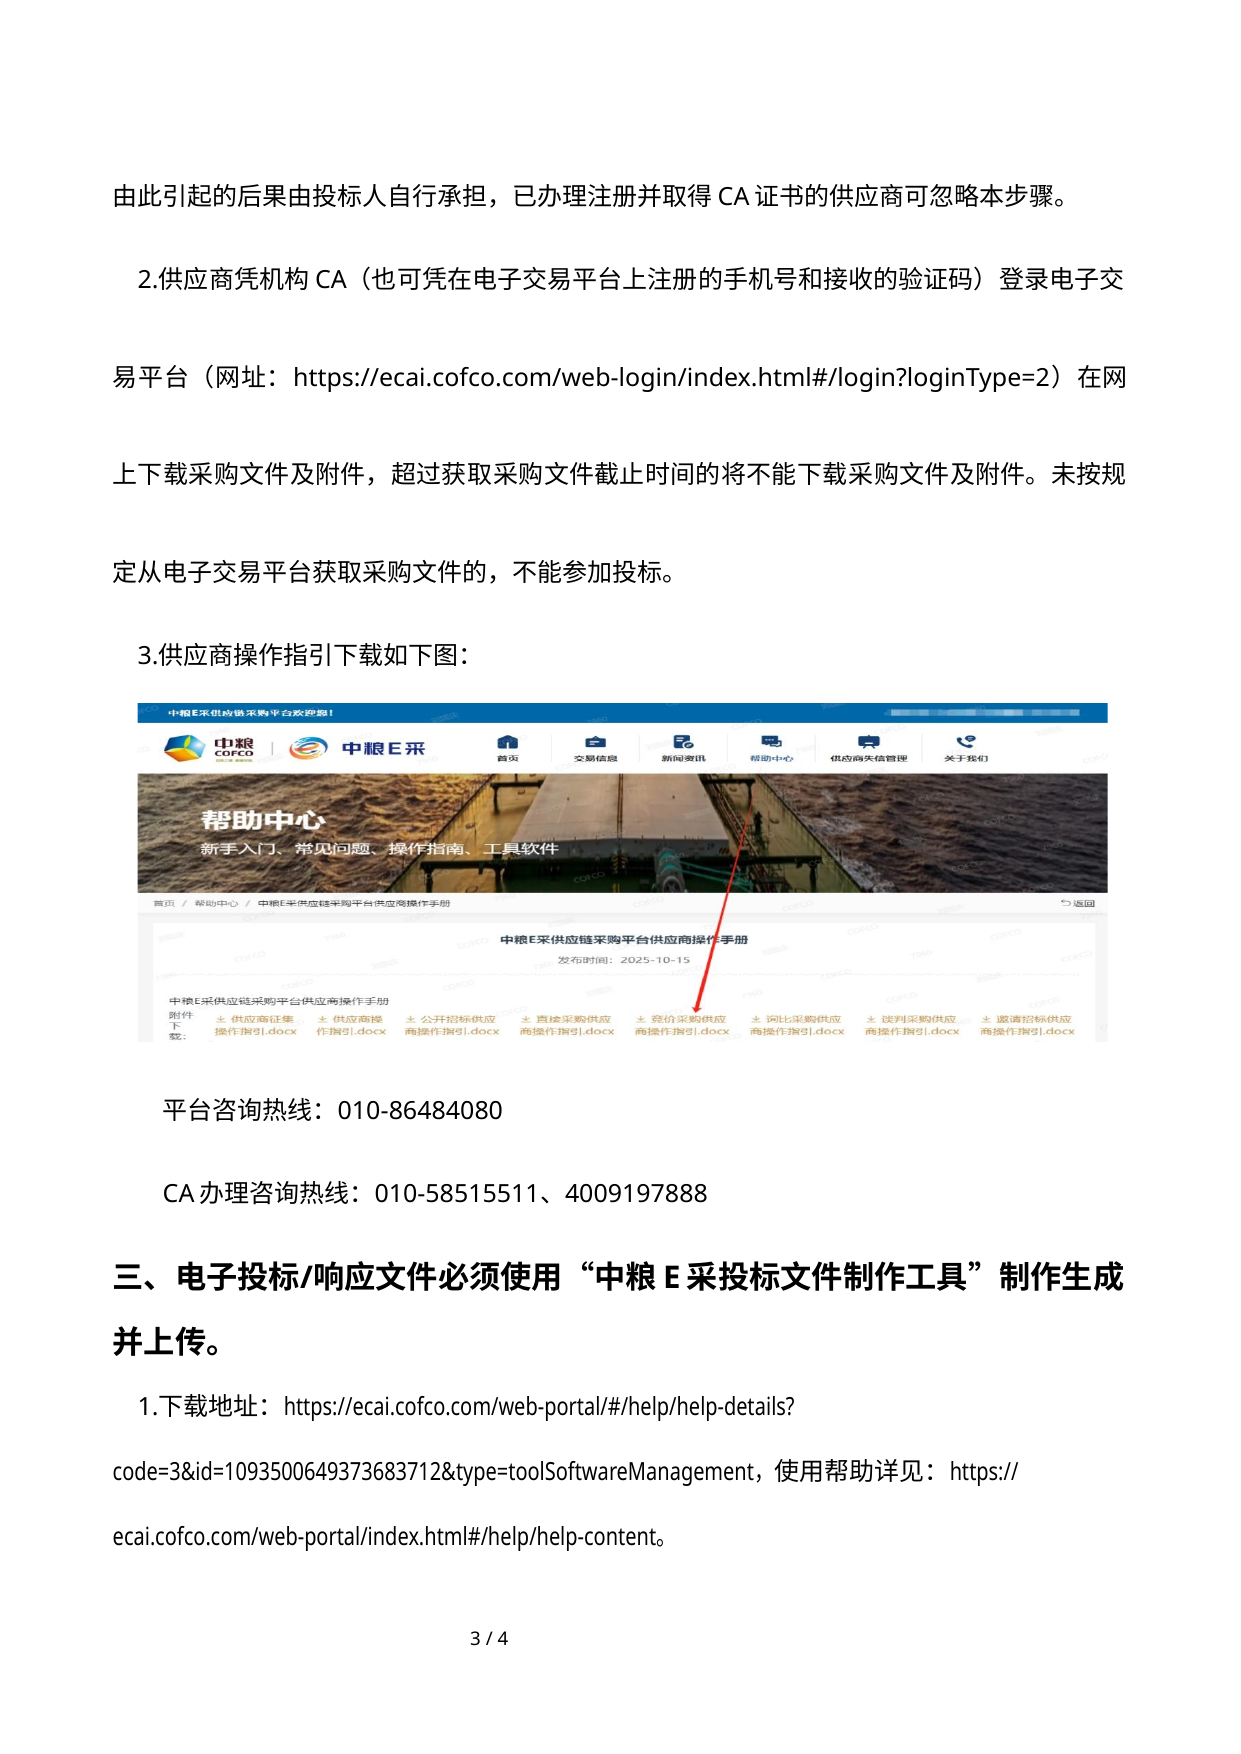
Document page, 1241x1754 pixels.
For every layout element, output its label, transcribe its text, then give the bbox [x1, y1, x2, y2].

text 三、电子投标/响应文件必须使用“中粮E采投标文件制作工具”制作生成并上传。 [112, 1242, 1128, 1372]
text 平台咨询热线：010-86484080 [112, 1076, 1128, 1141]
text 3.供应商操作指引下载如下图： [112, 621, 1128, 686]
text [112, 162, 1128, 227]
text 2.供应商凭机构CA（也可凭在电子交易平台上注册的手机号和接收的验证码）登录电子交易平台（网址：https://ecai.cofco.com/web-login/index.html#/login?loginType=2）在网上下载采购文件及附件，超过获取采购文件截止时间的将不能下载采购文件及附件。未按规定从电子交易平台获取采购文件的，不能参加投标。 [112, 245, 1128, 603]
text 1.下载地址：https://ecai.cofco.com/web-portal/#/help/help-details?code=3&id=1093500649373683712&type=toolSoftwareManagement，使用帮助详见：https://ecai.cofco.com/web-portal/index.html#/help/help-content。 [112, 1372, 1128, 1567]
picture [137, 703, 1108, 1042]
text CA办理咨询热线：010-58515511、4009197888 [112, 1159, 1128, 1224]
